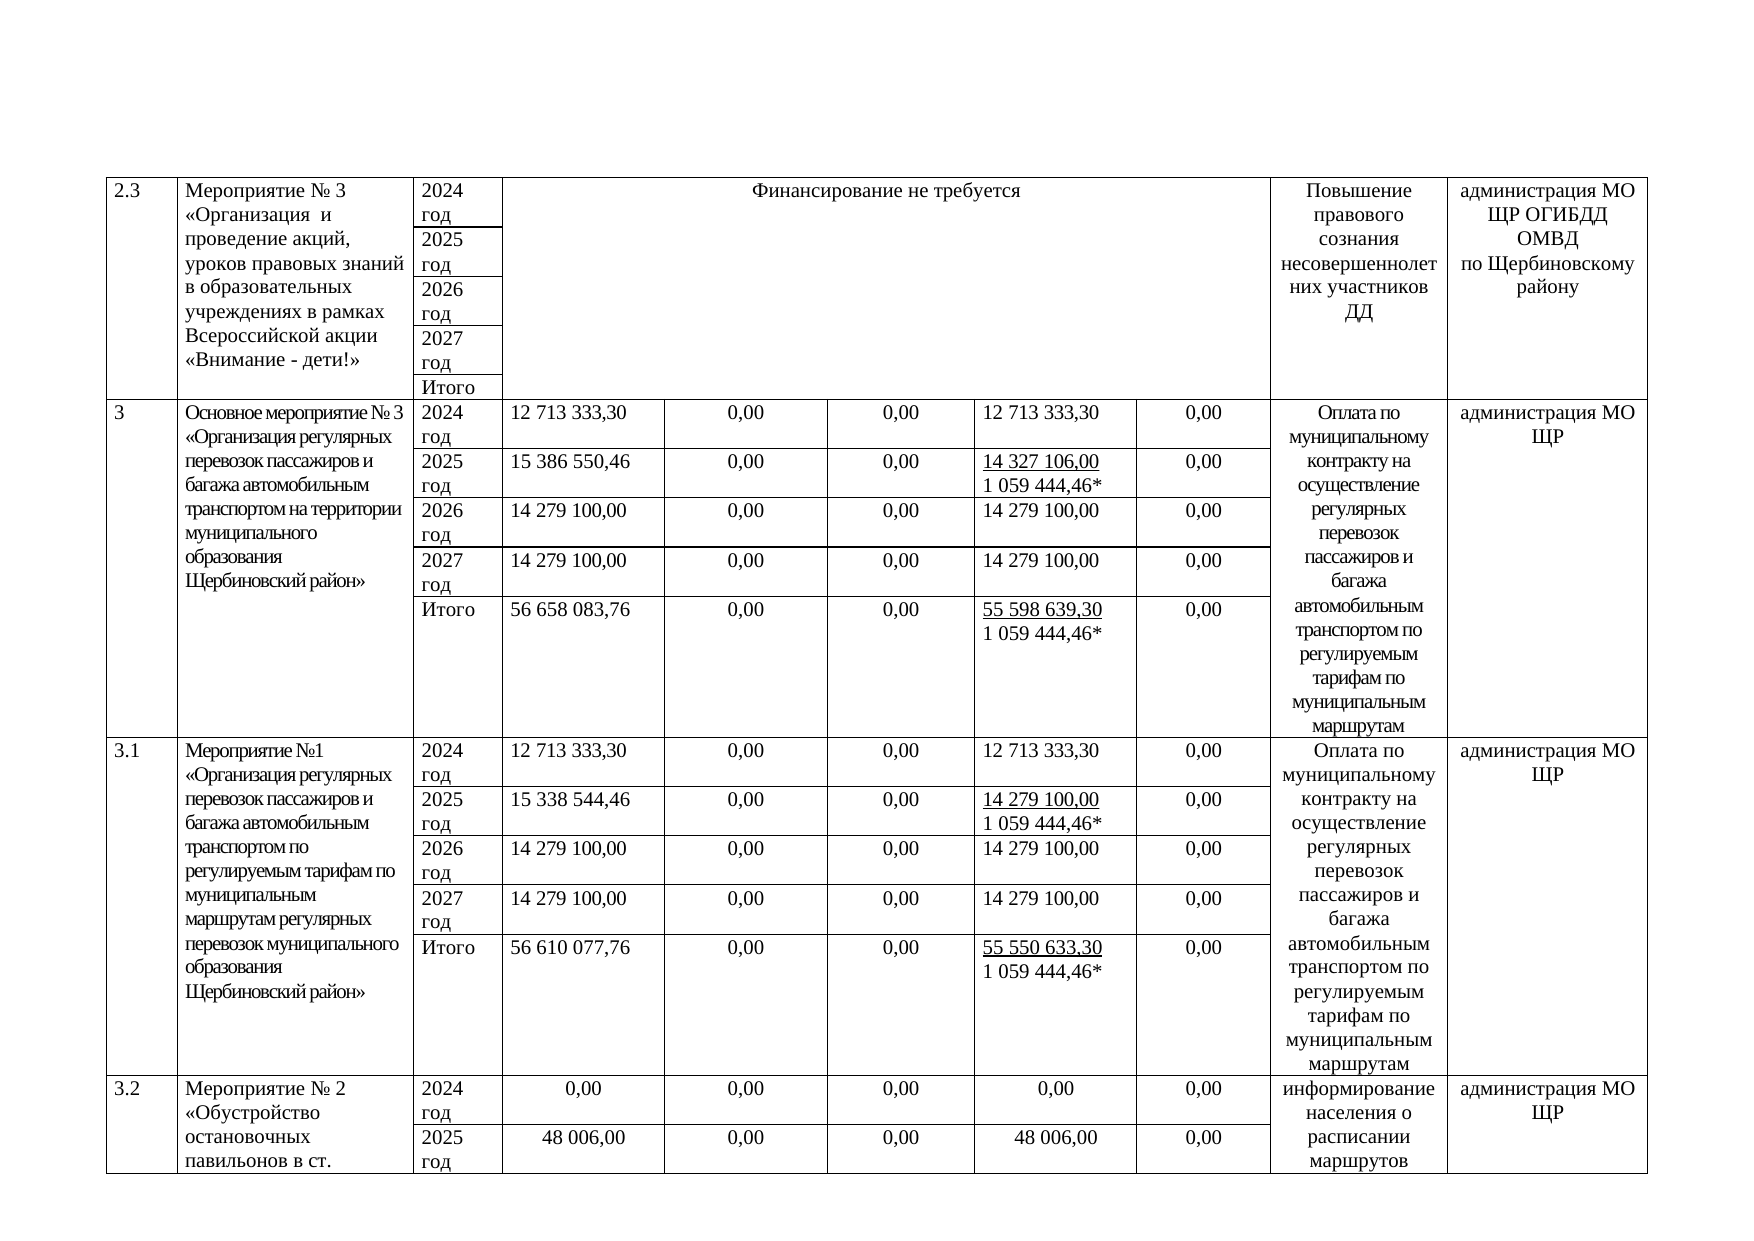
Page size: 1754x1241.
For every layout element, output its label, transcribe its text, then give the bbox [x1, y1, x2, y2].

table_cell Мероприятие №1 «Организация регулярных перевозок пассажиров и багажа автомобильным транспортом по регулируемым тарифам по муниципальным маршрутам регулярных перевозок муниципального образования Щербиновский район» [178, 738, 413, 1075]
table_cell Итого [414, 375, 502, 399]
table_cell 12 713 333,30 [503, 400, 664, 448]
table_cell 14 279 100,00 [975, 885, 1136, 933]
table_cell 2026 год [414, 498, 502, 546]
table_cell 0,00 [828, 1076, 974, 1124]
table_cell 2024 год [414, 738, 502, 786]
table_cell 14 279 100,00 [975, 836, 1136, 884]
table_cell 3.2 [107, 1076, 177, 1173]
table_cell 15 386 550,46 [503, 449, 664, 497]
table_cell 0,00 [665, 597, 827, 737]
table_cell 0,00 [665, 1076, 827, 1124]
table_cell 0,00 [828, 400, 974, 448]
table_cell Повышение правового сознания несовершеннолетних участников ДД [1271, 178, 1447, 399]
table_cell 2024 год [414, 1076, 502, 1124]
table_cell Мероприятие № 2 «Обустройство остановочных павильонов в ст. Старощербиновской антивандальными информационными стендами» [178, 1076, 413, 1173]
table_cell 0,00 [1137, 449, 1270, 497]
table_cell 2027 год [414, 326, 502, 374]
table_cell администрация МО ЩР [1448, 738, 1647, 1075]
table_cell 0,00 [828, 935, 974, 1075]
table_cell 0,00 [828, 1125, 974, 1173]
table_cell 14 327 106,00 1 059 444,46* [975, 449, 1136, 497]
table_cell Основное мероприятие № 3 «Организация регулярных перевозок пассажиров и багажа автомобильным транспортом на территории муниципального образования Щербиновский район» [178, 400, 413, 737]
table_cell 14 279 100,00 1 059 444,46* [975, 787, 1136, 835]
table_cell 0,00 [665, 400, 827, 448]
table_cell 55 598 639,30 1 059 444,46* [975, 597, 1136, 737]
table_cell 3.1 [107, 738, 177, 1075]
table_cell 56 610 077,76 [503, 935, 664, 1075]
table_cell 2025 год [414, 787, 502, 835]
table_cell 0,00 [1137, 498, 1270, 546]
table_cell 0,00 [828, 885, 974, 933]
table_cell 2.3 [107, 178, 177, 399]
table_cell 0,00 [1137, 1125, 1270, 1173]
table_cell 0,00 [1137, 738, 1270, 786]
table_cell 0,00 [1137, 787, 1270, 835]
table_cell 56 658 083,76 [503, 597, 664, 737]
table_cell 0,00 [1137, 836, 1270, 884]
table_cell администрация МО ЩР [1448, 1076, 1647, 1173]
table_cell 2026 год [414, 277, 502, 325]
table_cell 14 279 100,00 [503, 548, 664, 596]
table_cell 0,00 [665, 449, 827, 497]
table_cell 2024 год [414, 400, 502, 448]
table_cell Итого [414, 935, 502, 1075]
table_cell 12 713 333,30 [975, 738, 1136, 786]
table_cell 0,00 [1137, 548, 1270, 596]
table_cell 14 279 100,00 [975, 498, 1136, 546]
table_cell 48 006,00 [975, 1125, 1136, 1173]
table_cell 0,00 [828, 787, 974, 835]
table_cell 2027 год [414, 885, 502, 933]
table_cell 55 550 633,30 1 059 444,46* [975, 935, 1136, 1075]
table_cell 0,00 [503, 1076, 664, 1124]
table_cell 0,00 [828, 548, 974, 596]
table_cell 2026 год [414, 836, 502, 884]
table_cell 0,00 [1137, 1076, 1270, 1124]
table_cell 0,00 [665, 787, 827, 835]
table_cell 3 [107, 400, 177, 737]
table_cell 0,00 [828, 836, 974, 884]
table_cell 0,00 [1137, 935, 1270, 1075]
table_cell 0,00 [665, 935, 827, 1075]
table_cell 0,00 [665, 836, 827, 884]
table_cell 0,00 [828, 449, 974, 497]
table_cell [1448, 178, 1647, 399]
table_cell Итого [414, 597, 502, 737]
table_cell 12 713 333,30 [975, 400, 1136, 448]
table_cell 0,00 [665, 885, 827, 933]
table_cell 48 006,00 [503, 1125, 664, 1173]
table_cell 0,00 [665, 548, 827, 596]
table_cell Оплата по муниципальному контракту на осуществление регулярных перевозок пассажиров и багажа автомобильным транспортом по регулируемым тарифам по муниципальным маршрутам [1271, 738, 1447, 1075]
table_cell 14 279 100,00 [503, 498, 664, 546]
table_cell 0,00 [1137, 885, 1270, 933]
table_cell 15 338 544,46 [503, 787, 664, 835]
table_cell 0,00 [1137, 597, 1270, 737]
table_cell 14 279 100,00 [975, 548, 1136, 596]
table_cell 0,00 [828, 738, 974, 786]
table_cell 0,00 [828, 498, 974, 546]
table_cell 2025 год [414, 1125, 502, 1173]
table_cell 0,00 [665, 498, 827, 546]
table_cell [503, 178, 1270, 399]
table_cell 0,00 [1137, 400, 1270, 448]
table_cell 14 279 100,00 [503, 885, 664, 933]
table_cell 2027 год [414, 548, 502, 596]
table_cell 0,00 [828, 597, 974, 737]
table_cell 12 713 333,30 [503, 738, 664, 786]
table_cell информирование населения о расписании маршрутов рейсовых автобусов [1271, 1076, 1447, 1173]
table_cell Оплата по муниципальному контракту на осуществление регулярных перевозок пассажиров и багажа автомобильным транспортом по регулируемым тарифам по муниципальным маршрутам [1271, 400, 1447, 737]
table_cell 0,00 [975, 1076, 1136, 1124]
table_cell администрация МО ЩР [1448, 400, 1647, 737]
table_cell 2025 год [414, 228, 502, 276]
table_cell 2024 год [414, 178, 502, 226]
table_cell 0,00 [665, 738, 827, 786]
table_cell 14 279 100,00 [503, 836, 664, 884]
table_cell 2025 год [414, 449, 502, 497]
table_cell 0,00 [665, 1125, 827, 1173]
table_cell Мероприятие № 3 «Организация и проведение акций, уроков правовых знаний в образовательных учреждениях в рамках Всероссийской акции «Внимание - дети!» [178, 178, 413, 399]
